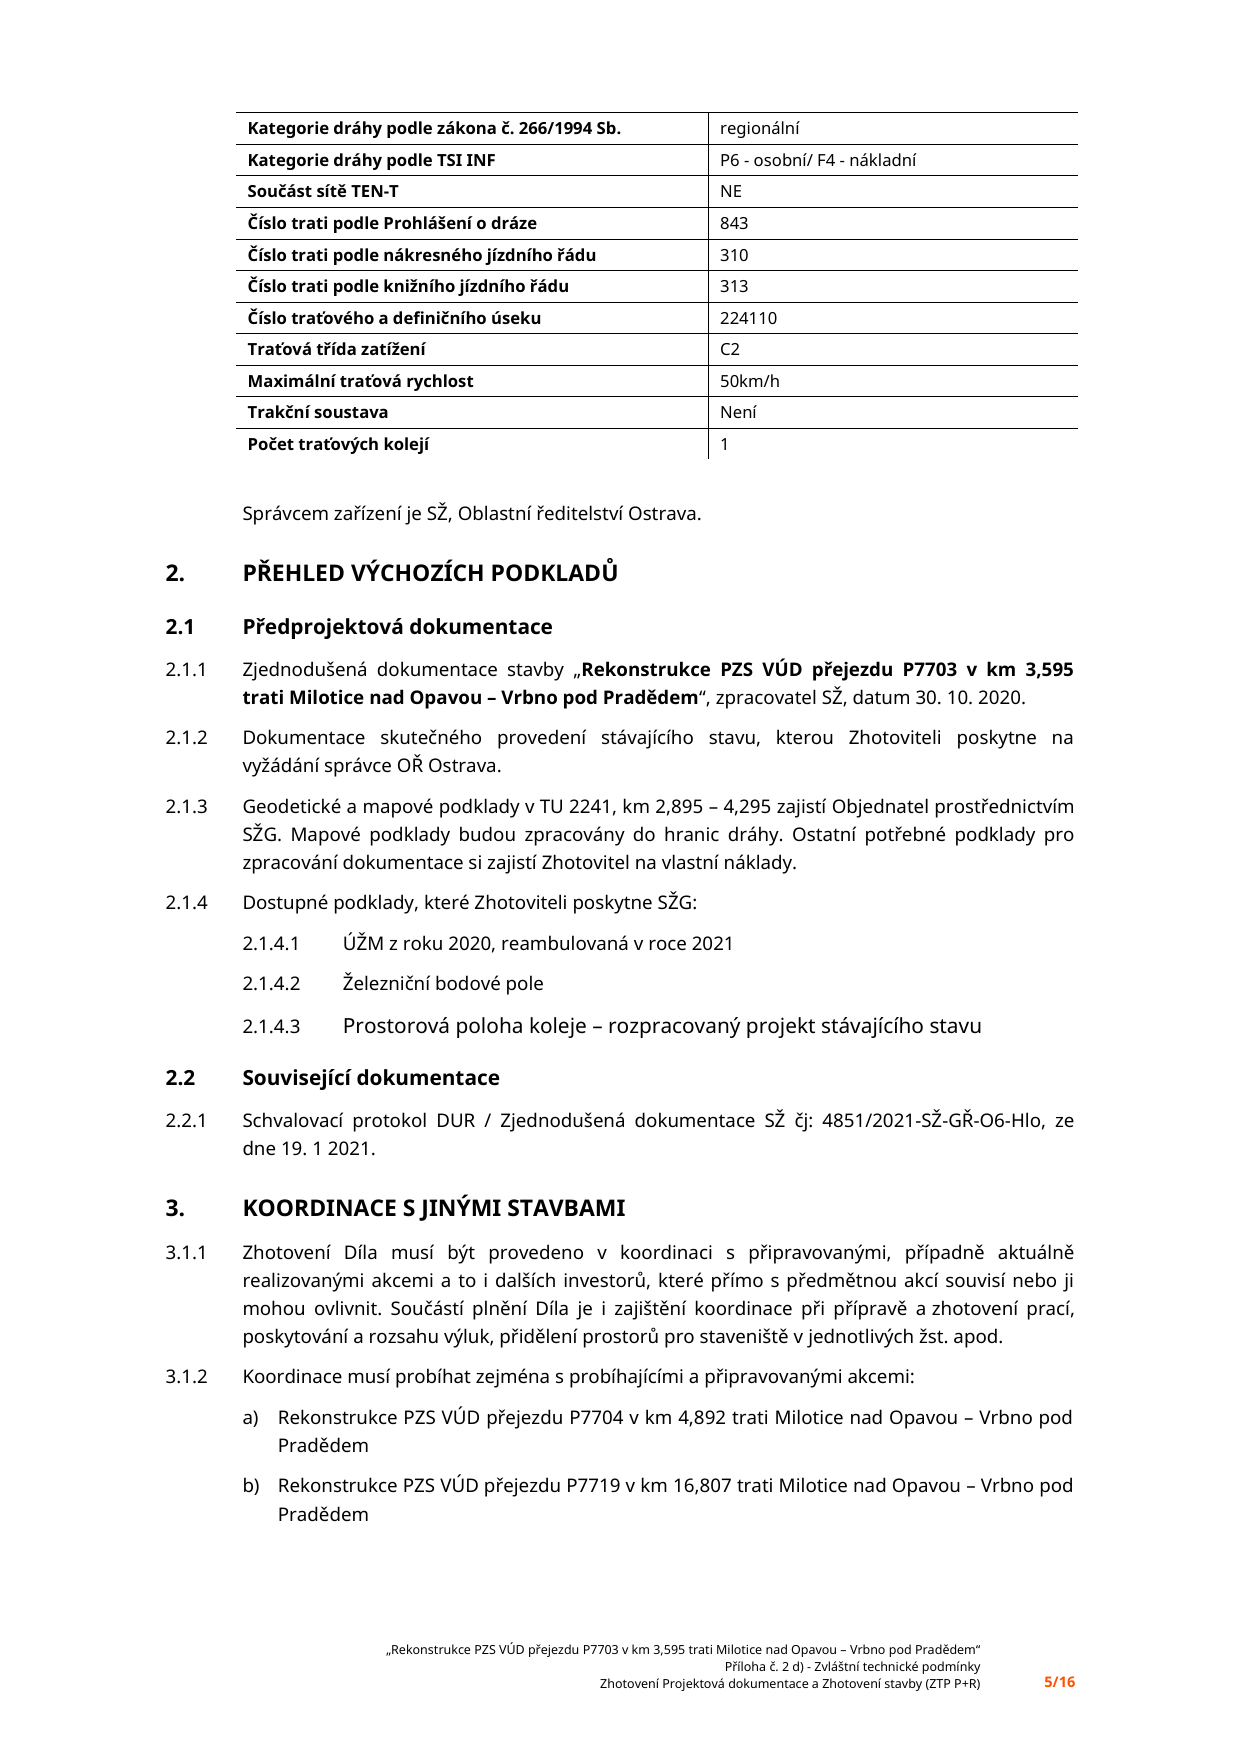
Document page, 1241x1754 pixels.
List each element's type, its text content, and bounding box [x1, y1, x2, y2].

table_cell 50km/h [709, 366, 1078, 396]
table_cell Číslo trati podle Prohlášení o dráze [236, 208, 708, 238]
table_cell Číslo traťového a definičního úseku [236, 303, 708, 333]
table_header Kategorie dráhy podle zákona č. 266/1994 Sb. [236, 113, 708, 144]
list Rekonstrukce PZS VÚD přejezdu P7704 v km 4,892 trati Milotice nad Opavou – Vrbno pod Pradědem [242, 1404, 1075, 1458]
table_cell Traťová třída zatížení [236, 334, 708, 365]
table_cell Trakční soustava [236, 397, 708, 428]
text Správcem zařízení je SŽ, Oblastní ředitelství Ostrava. [242, 500, 1075, 525]
text Schvalovací protokol DUR / Zjednodušená dokumentace SŽ čj: 4851/2021-SŽ-GŘ-O6-Hlo, ze dne 19. 1 2021. [165, 1107, 1075, 1161]
table_cell Součást sítě TEN-T [236, 176, 708, 207]
table_cell Kategorie dráhy podle TSI INF [236, 145, 708, 175]
table_cell Není [709, 397, 1078, 428]
table_cell 1 [709, 429, 1078, 459]
table_cell P6 - osobní/ F4 - nákladní [709, 145, 1078, 175]
list Železniční bodové pole [242, 971, 1075, 996]
text PŘEHLED VÝCHOZÍCH PODKLADŮ [165, 557, 1075, 588]
table_cell NE [709, 176, 1078, 207]
list Rekonstrukce PZS VÚD přejezdu P7719 v km 16,807 trati Milotice nad Opavou – Vrbno pod Pradědem [242, 1473, 1075, 1526]
text KOORDINACE S JINÝMI STAVBAMI [165, 1192, 1075, 1223]
table_cell 224110 [709, 303, 1078, 333]
text Dokumentace skutečného provedení stávajícího stavu, kterou Zhotoviteli poskytne na vyžádání správce OŘ Ostrava. [165, 724, 1075, 778]
table_cell Maximální traťová rychlost [236, 366, 708, 396]
list Geodetické a mapové podklady v TU 2241, km 2,895 – 4,295 zajistí Objednatel prostřednictvím SŽG. Mapové podklady budou zpracovány do hranic dráhy. Ostatní potřebné podklady pro zpracování dokumentace si zajistí Zhotovitel na vlastní náklady. [165, 793, 1075, 875]
table_cell 310 [709, 240, 1078, 270]
text Zjednodušená dokumentace stavby „Rekonstrukce PZS VÚD přejezdu P7703 v km 3,595 trati Milotice nad Opavou – Vrbno pod Pradědem“, zpracovatel SŽ, datum 30. 10. 2020. [165, 656, 1075, 709]
table_header regionální [709, 113, 1078, 144]
table_cell 843 [709, 208, 1078, 238]
table_cell 313 [709, 271, 1078, 302]
table_cell Číslo trati podle nákresného jízdního řádu [236, 240, 708, 270]
table_cell C2 [709, 334, 1078, 365]
text Související dokumentace [165, 1063, 1075, 1092]
table_cell Počet traťových kolejí [236, 429, 708, 459]
table_cell Číslo trati podle knižního jízdního řádu [236, 271, 708, 302]
text Předprojektová dokumentace [165, 612, 1075, 641]
list ÚŽM z roku 2020, reambulovaná v roce 2021 [242, 930, 1075, 956]
text Zhotovení Díla musí být provedeno v koordinaci s připravovanými, případně aktuálně realizovanými akcemi a to i dalších investorů, které přímo s předmětnou akcí souvisí nebo ji mohou ovlivnit. Součástí plnění Díla je i zajištění koordinace při přípravě a zhotovení prací, poskytování a rozsahu výluk, přidělení prostorů pro staveniště v jednotlivých žst. apod. [165, 1239, 1075, 1349]
text Koordinace musí probíhat zejména s probíhajícími a připravovanými akcemi: [165, 1364, 1075, 1389]
list Dostupné podklady, které Zhotoviteli poskytne SŽG: [165, 890, 1075, 915]
list Prostorová poloha koleje – rozpracovaný projekt stávajícího stavu [242, 1011, 1075, 1040]
